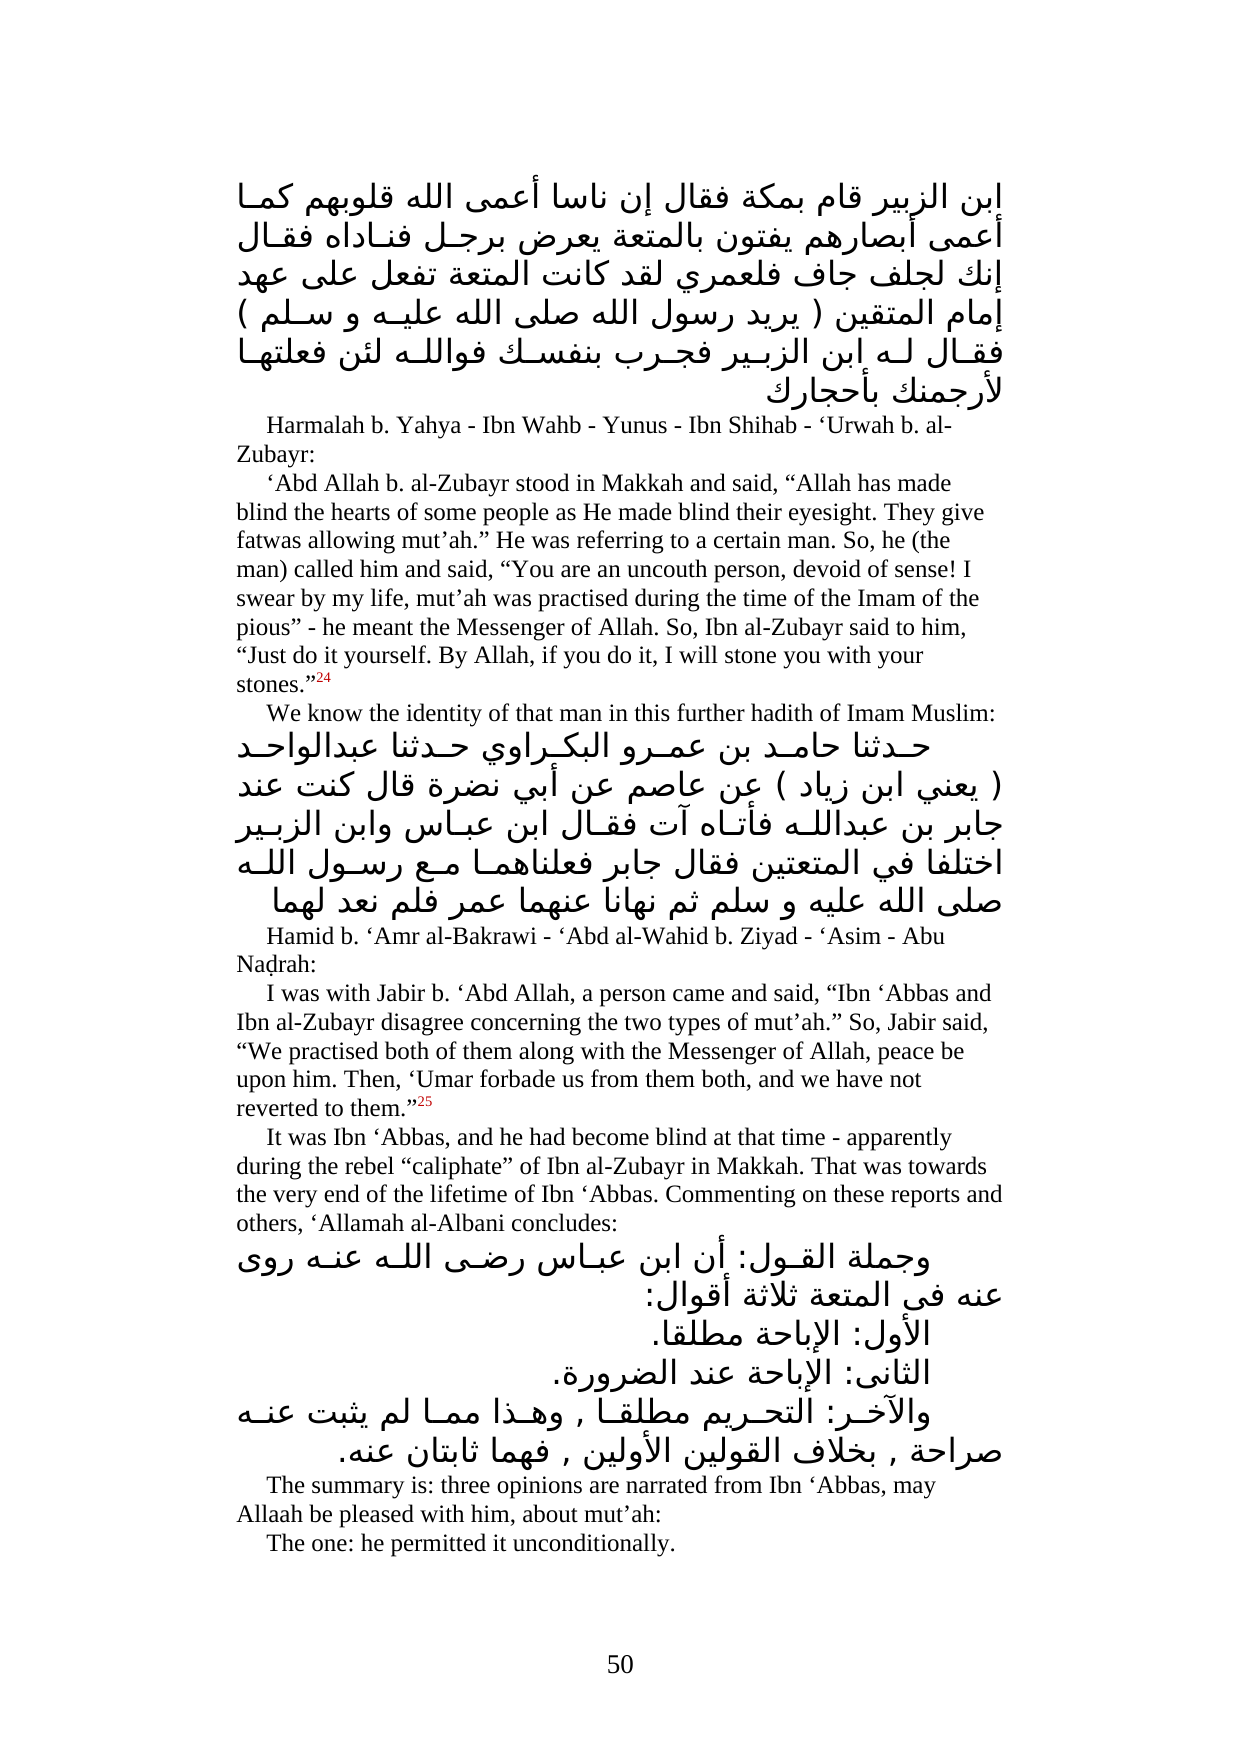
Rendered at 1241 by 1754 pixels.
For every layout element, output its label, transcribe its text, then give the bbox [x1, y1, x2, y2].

text ‘Abd Allah b. al-Zubayr stood in Makkah and said, “Allah has made blind the hearts of some people as He made blind their eyesight. They give fatwas allowing mut’ah.” He was referring to a certain man. So, he (the man) called him and said, “You are an uncouth person, devoid of sense! I swear by my life, mut’ah was practised during the time of the Imam of the pious” - he meant the Messenger of Allah. So, Ibn al-Zubayr said to him, “Just do it yourself. By Allah, if you do it, I will stone you with your stones.”24 [236, 468, 1004, 698]
text Harmalah b. Yahya - Ibn Wahb - Yunus - Ibn Shihab - ‘Urwah b. al-Zubayr: [236, 410, 1004, 468]
text The one: he permitted it unconditionally. [236, 1528, 1004, 1556]
text الأول: الإباحة مطلقا. [236, 1315, 1004, 1354]
text It was Ibn ‘Abbas, and he had become blind at that time - apparently during the rebel “caliphate” of Ibn al-Zubayr in Makkah. That was towards the very end of the lifetime of Ibn ‘Abbas. Commenting on these reports and others, ‘Allamah al-Albani concludes: [236, 1122, 1004, 1237]
text حدثنا حامد بن عمرو البكراوي حدثنا عبدالواحد ( يعني ابن زياد ) عن عاصم عن أبي نضرة قال كنت عند جابر بن عبدالله فأتاه آت فقال ابن عباس وابن الزبير اختلفا في المتعتين فقال جابر فعلناهما مع رسول الله صلى الله عليه و سلم ثم نهانا عنهما عمر فلم نعد لهما [236, 727, 1004, 921]
text وجملة القول: أن ابن عباس رضى الله عنه روى عنه فى المتعة ثلاثة أقوال: [236, 1237, 1004, 1315]
text The summary is: three opinions are narrated from Ibn ‘Abbas, may Allaah be pleased with him, about mut’ah: [236, 1470, 1004, 1528]
text والآخر: التحريم مطلقا , وهذا مما لم يثبت عنه صراحة , بخلاف القولين الأولين , فهما ثابتان عنه. [236, 1392, 1004, 1470]
text الثانى: الإباحة عند الضرورة. [236, 1354, 1004, 1392]
text I was with Jabir b. ‘Abd Allah, a person came and said, “Ibn ‘Abbas and Ibn al-Zubayr disagree concerning the two types of mut’ah.” So, Jabir said, “We practised both of them along with the Messenger of Allah, peace be upon him. Then, ‘Umar forbade us from them both, and we have not reverted to them.”25 [236, 978, 1004, 1122]
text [236, 177, 1004, 410]
text We know the identity of that man in this further hadith of Imam Muslim: [236, 698, 1004, 727]
text Hamid b. ‘Amr al-Bakrawi - ‘Abd al-Wahid b. Ziyad - ‘Asim - Abu Naḍrah: [236, 921, 1004, 978]
